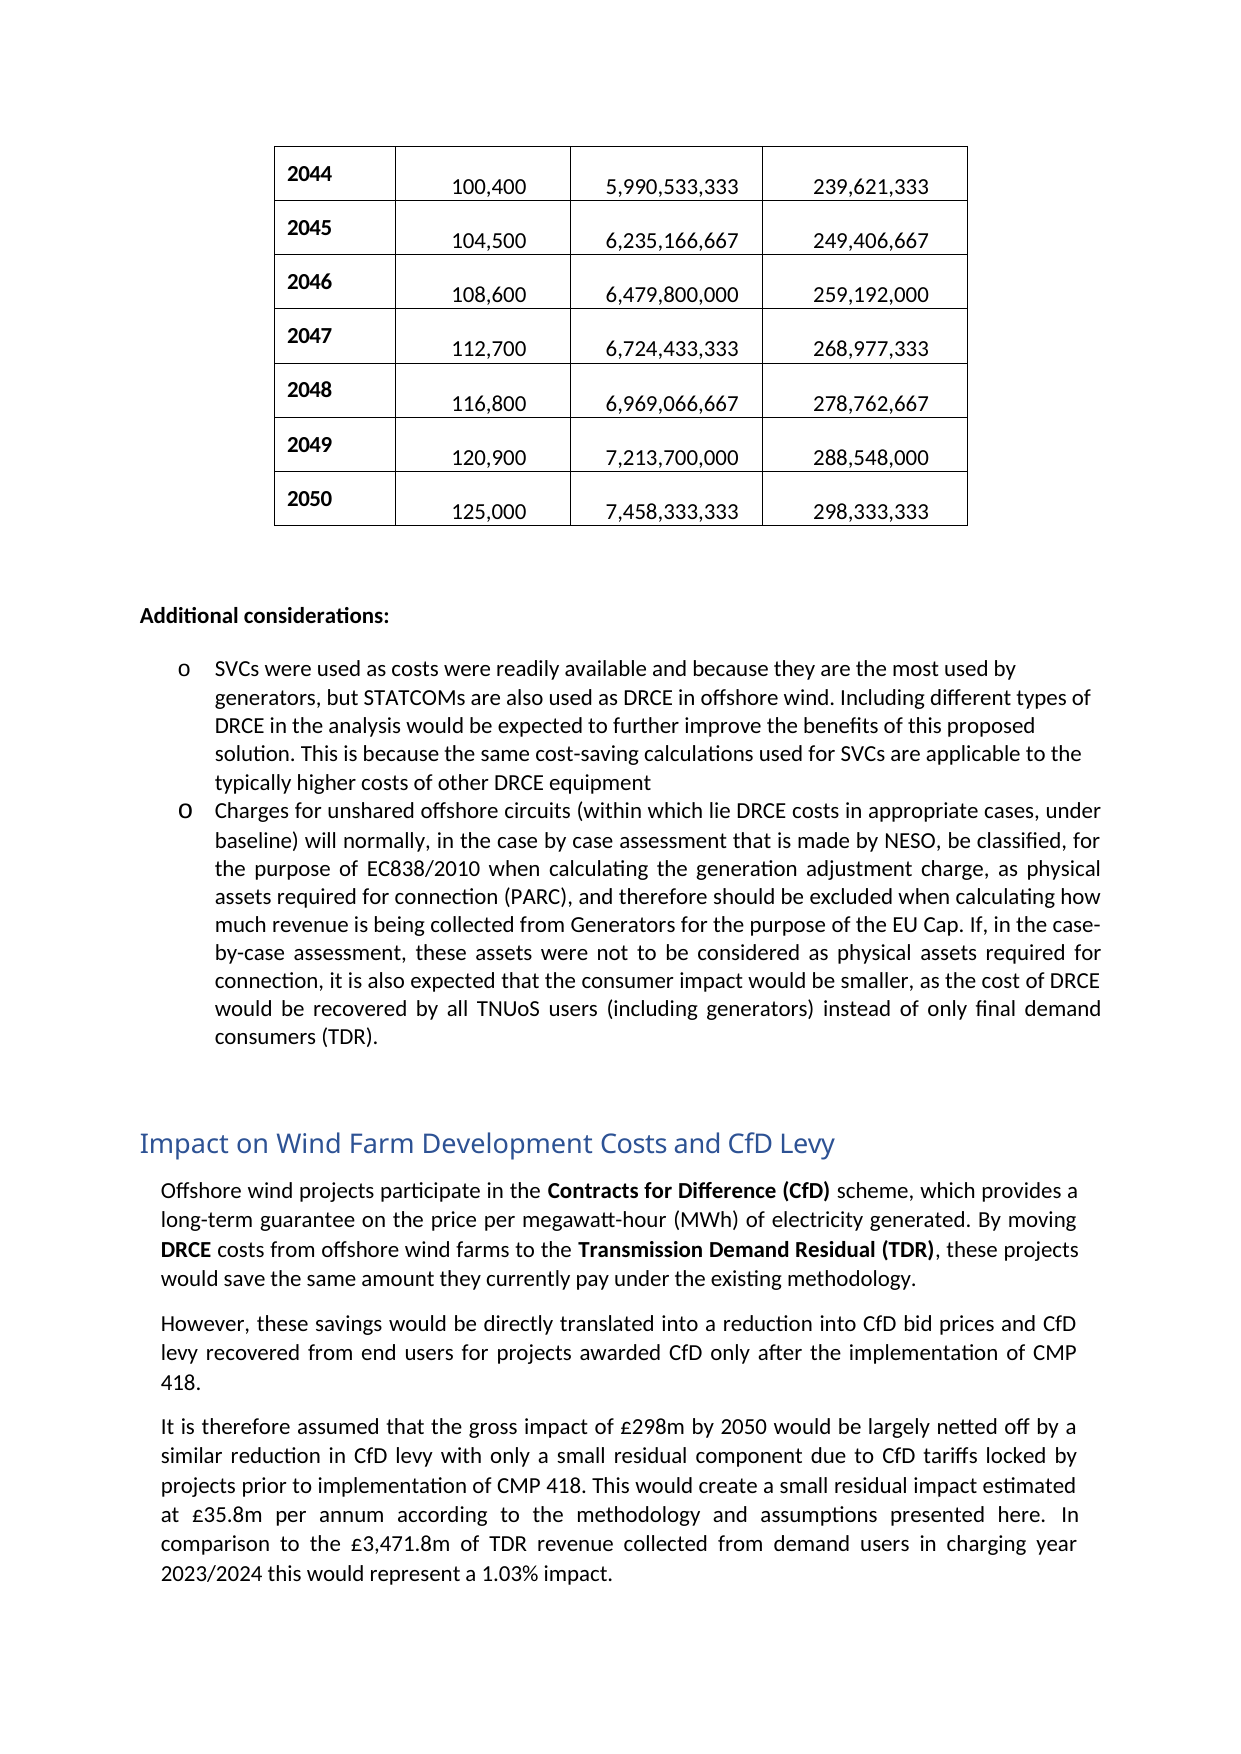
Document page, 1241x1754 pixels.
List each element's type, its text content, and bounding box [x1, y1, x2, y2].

list Charges for unshared offshore circuits (within which lie DRCE costs in appropriate cases, under baseline) will normally, in the case by case assessment that is made by NESO, be classified, for the purpose of EC838/2010 when calculating the generation adjustment charge, as physical assets required for connection (PARC), and therefore should be excluded when calculating how much revenue is being collected from Generators for the purpose of the EU Cap. If, in the case-by-case assessment, these assets were not to be considered as physical assets required for connection, it is also expected that the consumer impact would be smaller, as the cost of DRCE would be recovered by all TNUoS users (including generators) instead of only final demand consumers (TDR). [177, 796, 1103, 1051]
text Impact on Wind Farm Development Costs and CfD Levy [139, 1124, 1103, 1161]
text However, these savings would be directly translated into a reduction into CfD bid prices and CfD levy recovered from end users for projects awarded CfD only after the implementation of CMP 418. [161, 1309, 1079, 1396]
table_cell 7,213,700,000 [571, 418, 762, 471]
text It is therefore assumed that the gross impact of £298m by 2050 would be largely netted off by a similar reduction in CfD levy with only a small residual component due to CfD tariffs locked by projects prior to implementation of CMP 418. This would create a small residual impact estimated at £35.8m per annum according to the methodology and assumptions presented here. In comparison to the £3,471.8m of TDR revenue collected from demand users in charging year 2023/2024 this would represent a 1.03% impact. [161, 1412, 1079, 1587]
table_cell 259,192,000 [763, 255, 967, 308]
table_cell 104,500 [396, 201, 570, 254]
table_cell 298,333,333 [763, 472, 967, 525]
table_cell 249,406,667 [763, 201, 967, 254]
table_cell 6,479,800,000 [571, 255, 762, 308]
table_cell 268,977,333 [763, 309, 967, 362]
table_cell 2050 [275, 472, 395, 525]
list SVCs were used as costs were readily available and because they are the most used by generators, but STATCOMs are also used as DRCE in offshore wind. Including different types of DRCE in the analysis would be expected to further improve the benefits of this proposed solution. This is because the same cost-saving calculations used for SVCs are applicable to the typically higher costs of other DRCE equipment [177, 654, 1103, 796]
table_cell 125,000 [396, 472, 570, 525]
table_cell 120,900 [396, 418, 570, 471]
table_cell 2044 [275, 147, 395, 200]
table_cell 5,990,533,333 [571, 147, 762, 200]
table_cell 100,400 [396, 147, 570, 200]
table_cell 288,548,000 [763, 418, 967, 471]
text Offshore wind projects participate in the Contracts for Difference (CfD) scheme, which provides a long-term guarantee on the price per megawatt-hour (MWh) of electricity generated. By moving DRCE costs from offshore wind farms to the Transmission Demand Residual (TDR), these projects would save the same amount they currently pay under the existing methodology. [161, 1176, 1079, 1292]
table_cell 6,969,066,667 [571, 364, 762, 417]
table_cell 239,621,333 [763, 147, 967, 200]
table_cell 2046 [275, 255, 395, 308]
table_cell 108,600 [396, 255, 570, 308]
table_cell 2047 [275, 309, 395, 362]
table_cell 116,800 [396, 364, 570, 417]
table_cell 112,700 [396, 309, 570, 362]
table_cell 2048 [275, 364, 395, 417]
text Additional considerations: [139, 601, 1103, 629]
table_cell 6,724,433,333 [571, 309, 762, 362]
table_cell 2049 [275, 418, 395, 471]
table_cell 7,458,333,333 [571, 472, 762, 525]
table_cell 278,762,667 [763, 364, 967, 417]
table_cell 6,235,166,667 [571, 201, 762, 254]
table_cell 2045 [275, 201, 395, 254]
